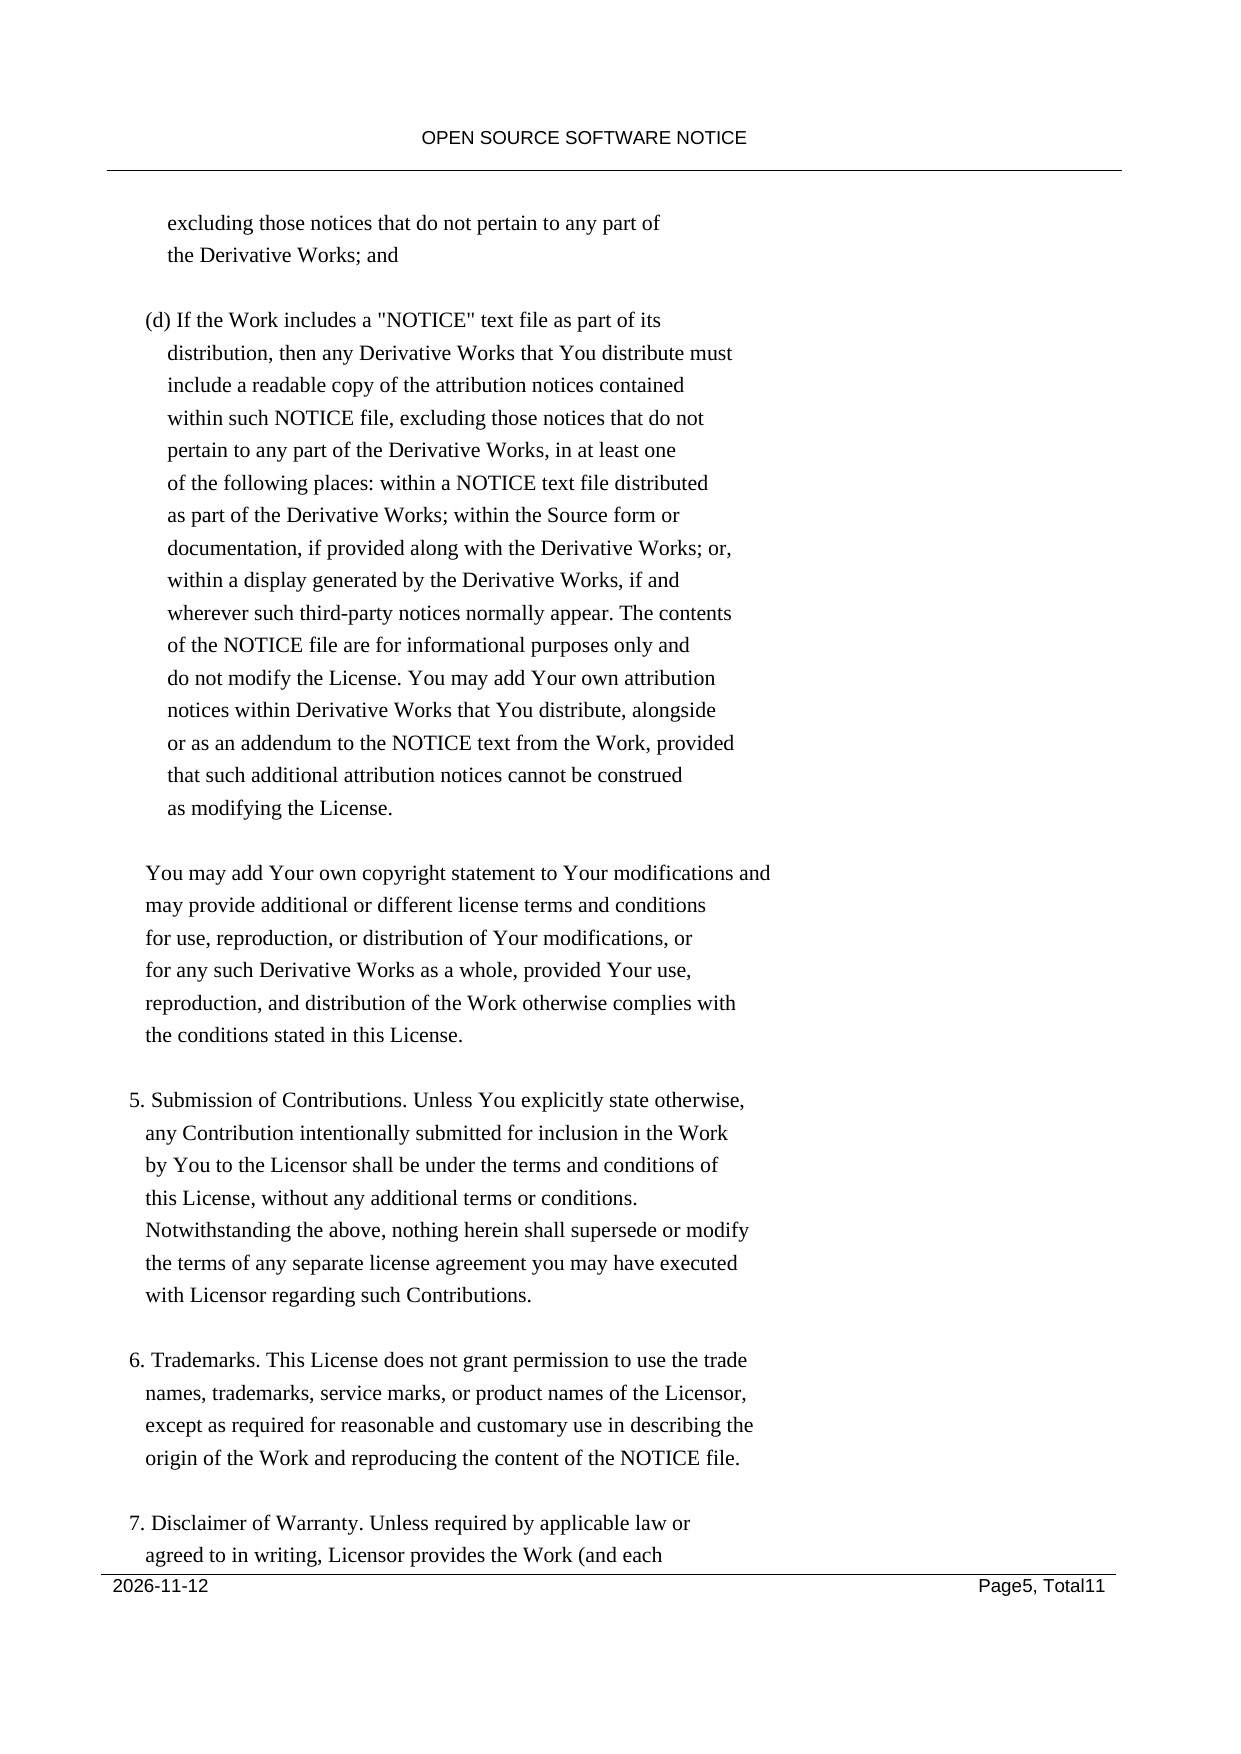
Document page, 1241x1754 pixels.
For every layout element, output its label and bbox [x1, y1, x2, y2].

text [112, 206, 1128, 1571]
